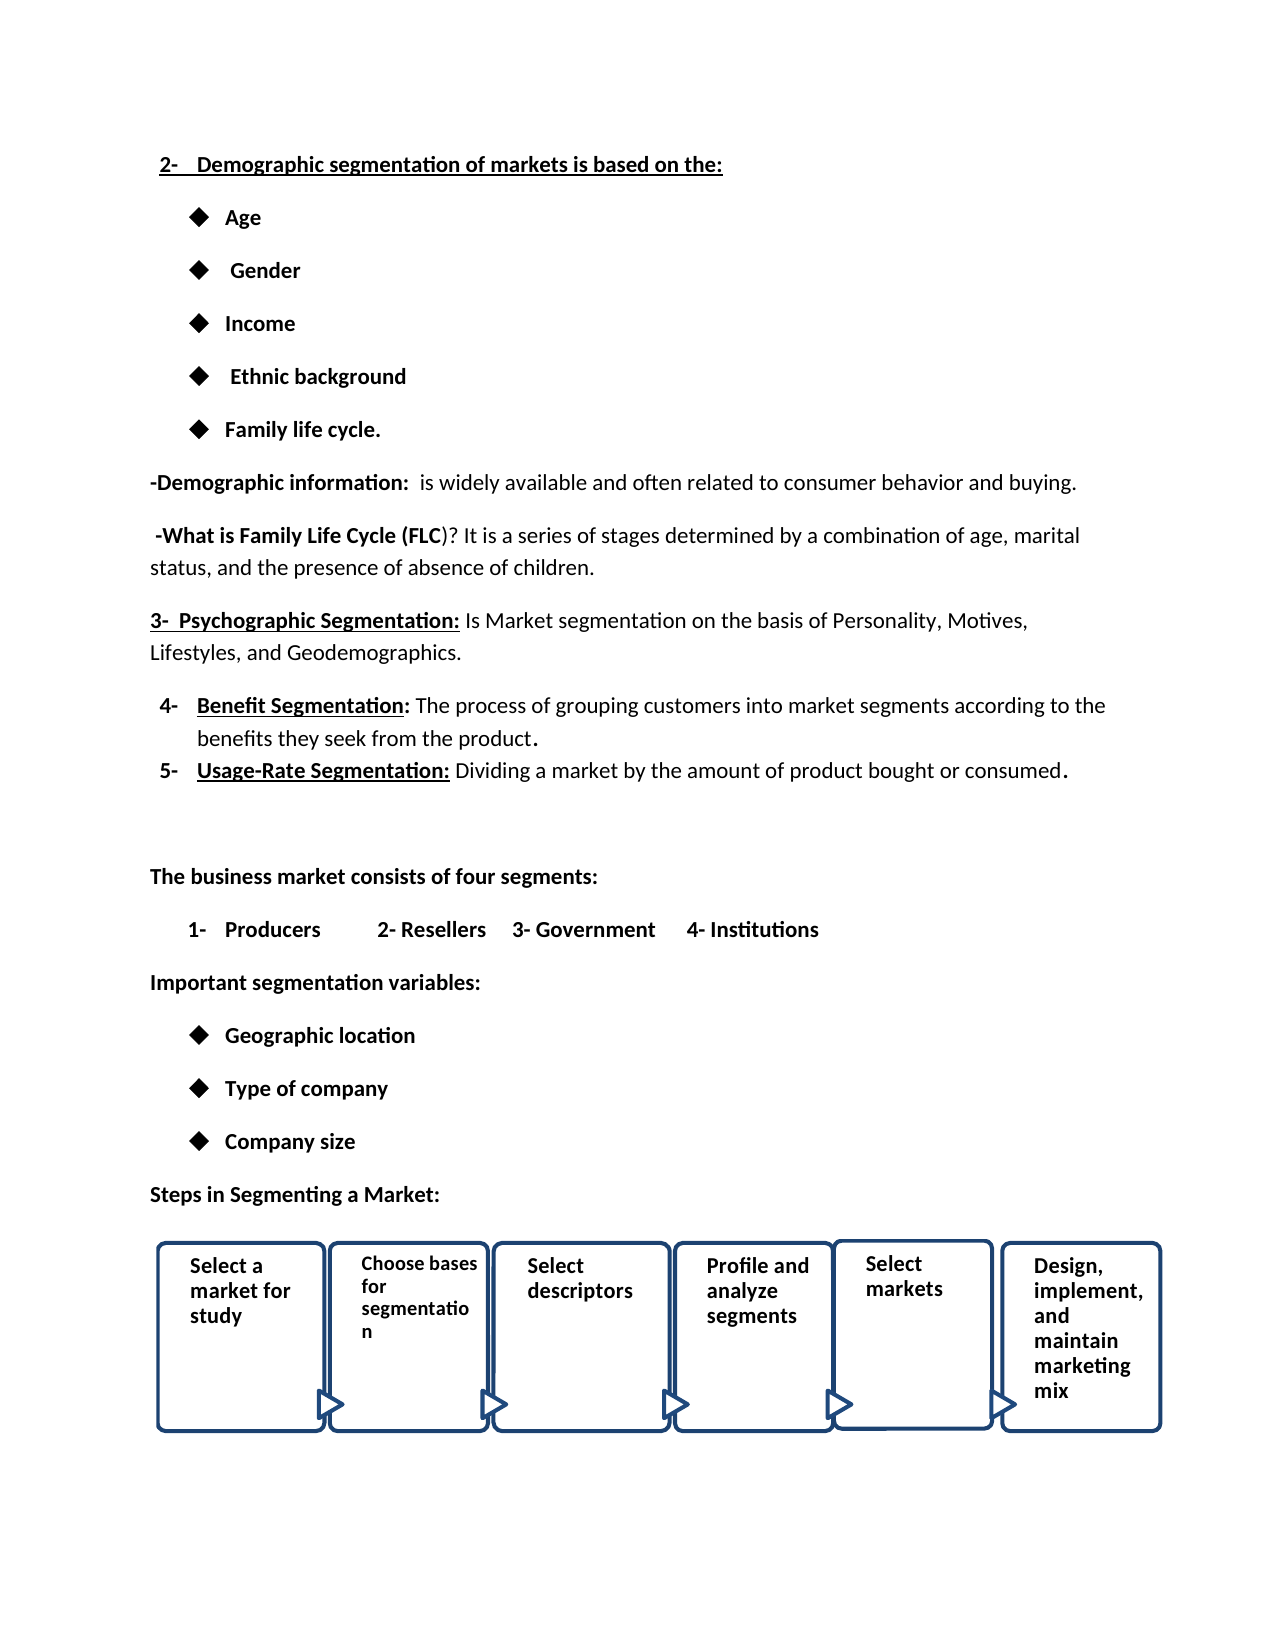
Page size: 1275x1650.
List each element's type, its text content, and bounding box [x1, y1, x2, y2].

list Type of company [187, 1074, 1125, 1102]
text -Demographic information: is widely available and often related to consumer behavior and buying. [150, 468, 1125, 496]
text 3- Psychographic Segmentation: Is Market segmentation on the basis of Personality, Motives, Lifestyles, and Geodemographics. [150, 606, 1125, 667]
list Company size [187, 1127, 1125, 1155]
list Gender [187, 256, 1125, 284]
list Usage-Rate Segmentation: Dividing a market by the amount of product bought or consumed. [159, 756, 1125, 784]
text -What is Family Life Cycle (FLC)? It is a series of stages determined by a combination of age, marital status, and the presence of absence of children. [150, 521, 1125, 581]
list Demographic segmentation of markets is based on the: [159, 150, 1125, 178]
list Age [187, 203, 1125, 231]
list Producers 2- Resellers 3- Government 4- Institutions [187, 915, 1125, 943]
text Important segmentation variables: [150, 968, 1125, 996]
list Geographic location [187, 1021, 1125, 1049]
list Benefit Segmentation: The process of grouping customers into market segments according to the benefits they seek from the product. [159, 692, 1125, 752]
list Income [187, 309, 1125, 337]
text The business market consists of four segments: [150, 862, 1125, 890]
text Steps in Segmenting a Market: [150, 1180, 1125, 1208]
list Ethnic background [187, 362, 1125, 390]
list Family life cycle. [187, 415, 1125, 443]
